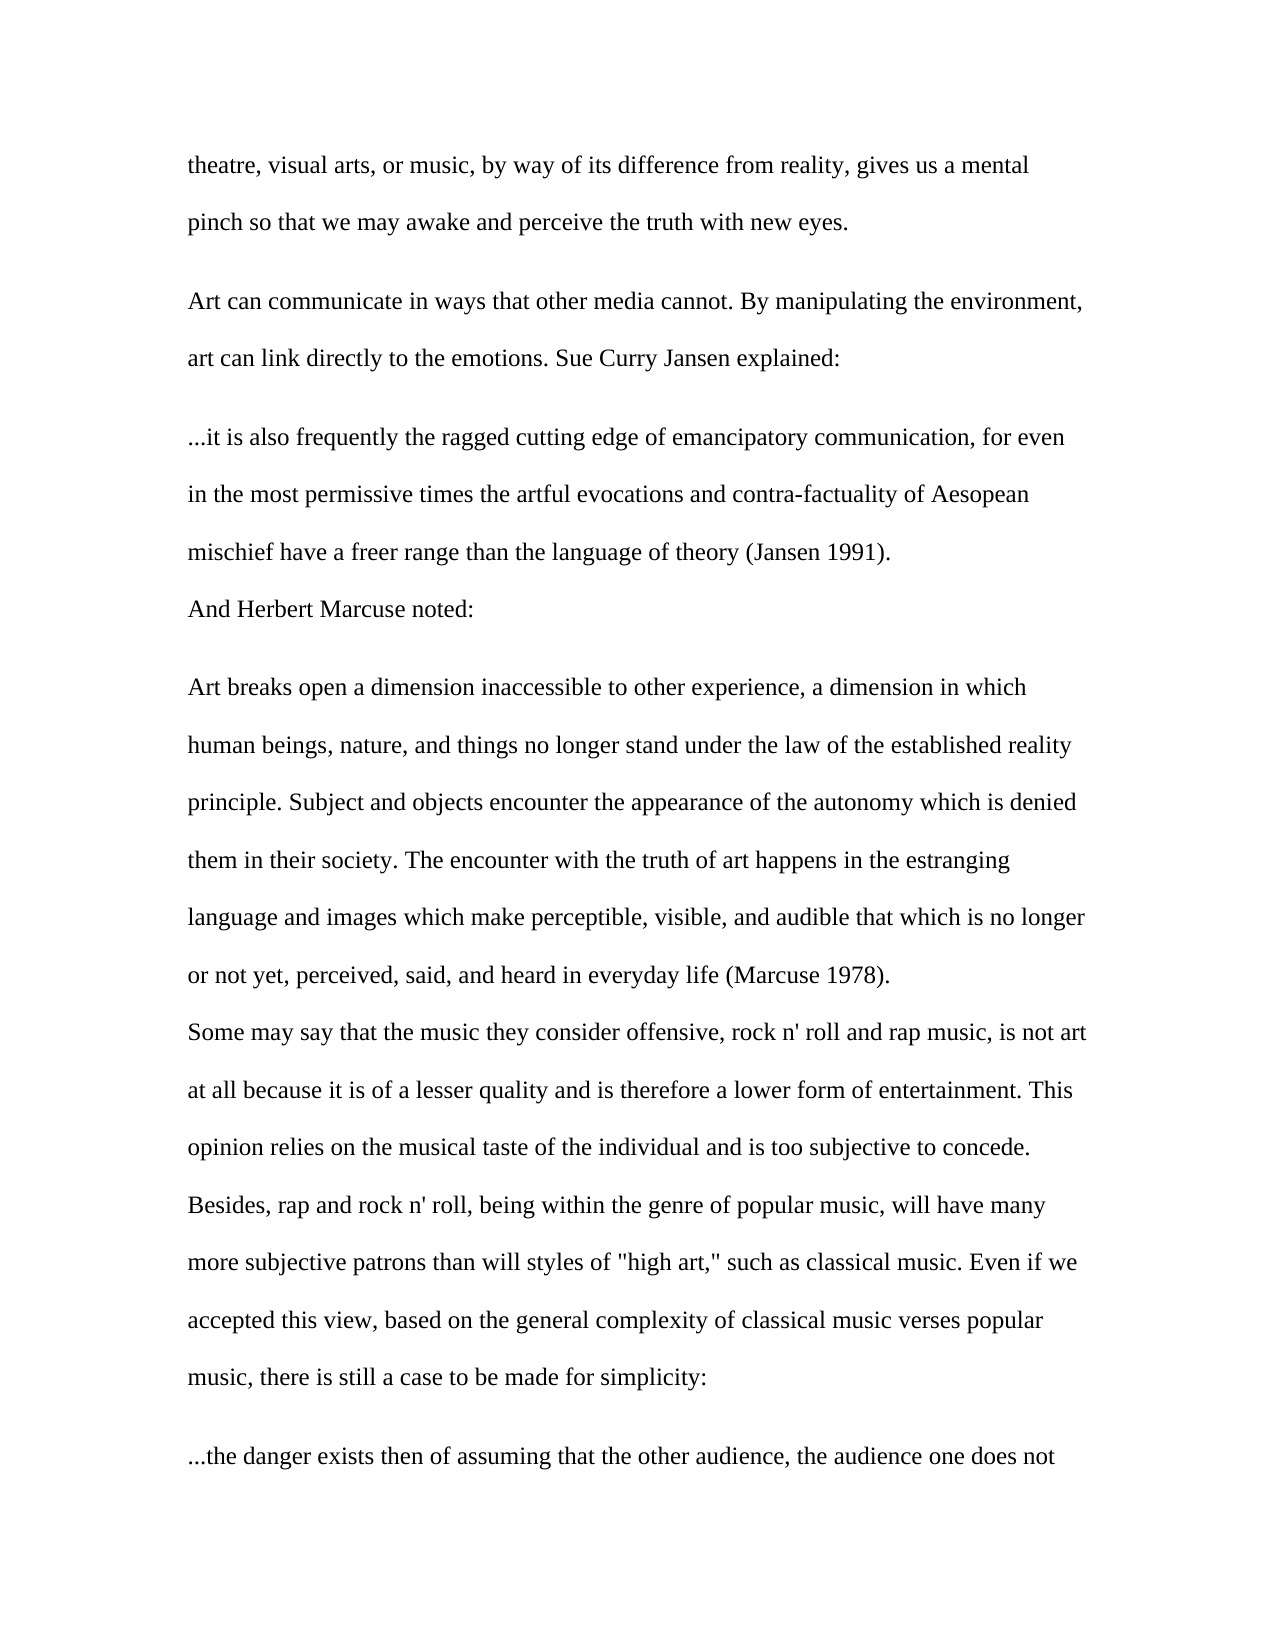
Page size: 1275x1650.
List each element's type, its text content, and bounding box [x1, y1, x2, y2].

text Art can communicate in ways that other media cannot. By manipulating the environment, art can link directly to the emotions. Sue Curry Jansen explained: [187, 286, 1087, 372]
text Art breaks open a dimension inaccessible to other experience, a dimension in which human beings, nature, and things no longer stand under the law of the established reality principle. Subject and objects encounter the appearance of the autonomy which is denied them in their society. The encounter with the truth of art happens in the estranging language and images which make perceptible, visible, and audible that which is no longer or not yet, perceived, said, and heard in everyday life (Marcuse 1978). [187, 672, 1087, 989]
text ...it is also frequently the ragged cutting edge of emancipatory communication, for even in the most permissive times the artful evocations and contra-factuality of Aesopean mischief have a freer range than the language of theory (Jansen 1991). [187, 422, 1087, 565]
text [187, 1441, 1087, 1469]
text And Herbert Marcuse noted: [187, 594, 1087, 623]
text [187, 150, 1087, 236]
text Some may say that the music they consider offensive, rock n' roll and rap music, is not art at all because it is of a lesser quality and is therefore a lower form of entertainment. This opinion relies on the musical taste of the individual and is too subjective to concede. Besides, rap and rock n' roll, being within the genre of popular music, will have many more subjective patrons than will styles of "high art," such as classical music. Even if we accepted this view, based on the general complexity of classical music verses popular music, there is still a case to be made for simplicity: [187, 1017, 1087, 1391]
